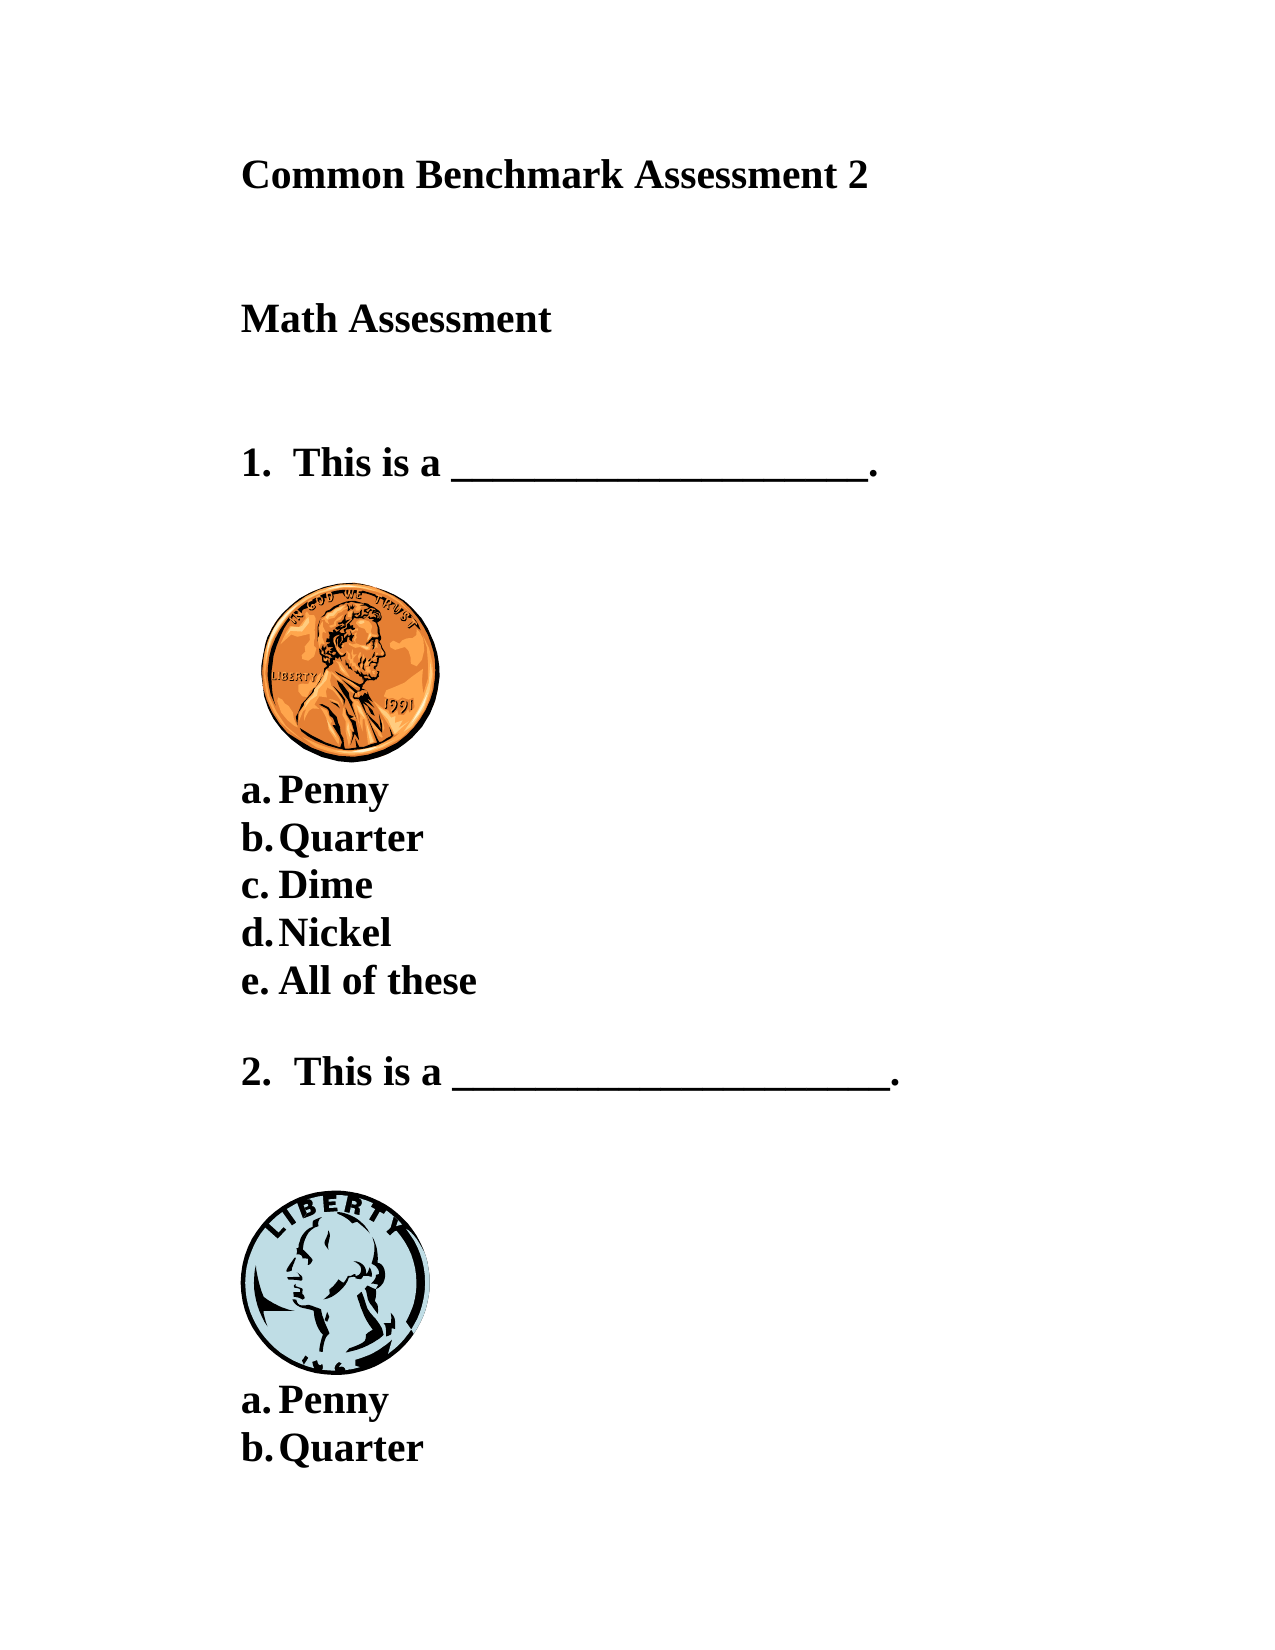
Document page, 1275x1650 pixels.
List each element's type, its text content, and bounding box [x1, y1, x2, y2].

list Quarter [241, 1423, 1125, 1471]
list This is a _____________________. [241, 1047, 1125, 1095]
list Quarter [241, 812, 1125, 860]
text Math Assessment [241, 294, 1125, 342]
list All of these [241, 956, 1125, 1004]
list Penny [241, 764, 1125, 812]
list Dime [241, 860, 1125, 908]
text 1. This is a ____________________. [241, 437, 1125, 485]
list Penny [241, 1375, 1125, 1423]
text Common Benchmark Assessment 2 [241, 150, 1125, 198]
list Nickel [241, 908, 1125, 956]
